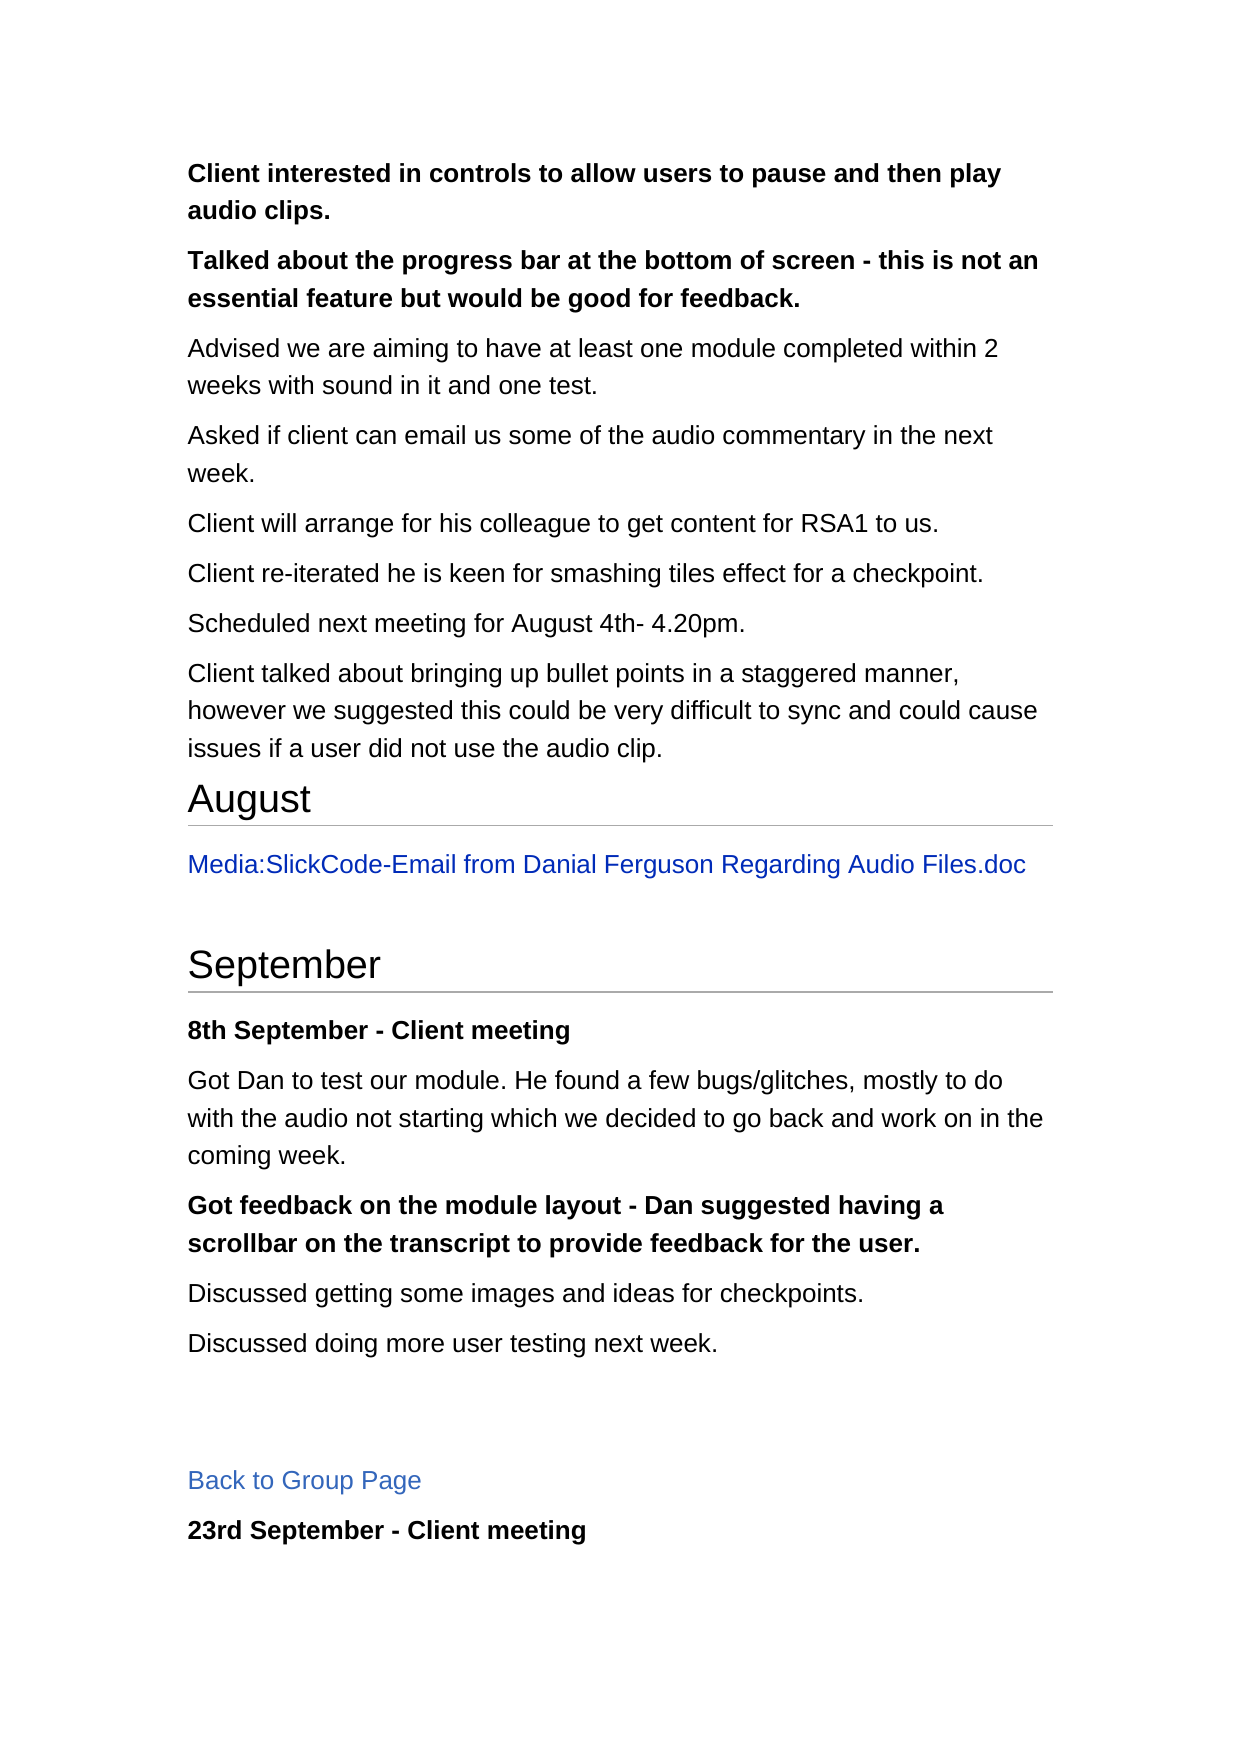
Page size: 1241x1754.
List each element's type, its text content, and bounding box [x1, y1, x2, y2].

text Discussed getting some images and ideas for checkpoints. [187, 1270, 1053, 1308]
text August [187, 775, 1053, 826]
text Got Dan to test our module. He found a few bugs/glitches, mostly to do with the audio not starting which we decided to go back and work on in the coming week. [187, 1058, 1053, 1170]
text Advised we are aiming to have at least one module completed within 2 weeks with sound in it and one test. [187, 325, 1053, 400]
text 23rd September - Client meeting [187, 1508, 1053, 1545]
text Client interested in controls to allow users to pause and then play audio clips. [187, 150, 1053, 225]
text Client re-iterated he is keen for smashing tiles effect for a checkpoint. [187, 550, 1053, 587]
text Client talked about bringing up bullet points in a staggered manner, however we suggested this could be very difficult to sync and could cause issues if a user did not use the audio clip. [187, 650, 1053, 762]
text Client will arrange for his colleague to get content for RSA1 to us. [187, 500, 1053, 537]
text Media:SlickCode-Email from Danial Ferguson Regarding Audio Files.doc [187, 841, 1053, 879]
text 8th September - Client meeting [187, 1008, 1053, 1045]
text Got feedback on the module layout - Dan suggested having a scrollbar on the transcript to provide feedback for the user. [187, 1183, 1053, 1258]
text Discussed doing more user testing next week. [187, 1320, 1053, 1358]
text Talked about the progress bar at the bottom of screen - this is not an essential feature but would be good for feedback. [187, 237, 1053, 312]
text Back to Group Page [187, 1420, 1053, 1495]
text September [187, 941, 1053, 993]
text Asked if client can email us some of the audio commentary in the next week. [187, 412, 1053, 487]
text Scheduled next meeting for August 4th- 4.20pm. [187, 600, 1053, 637]
